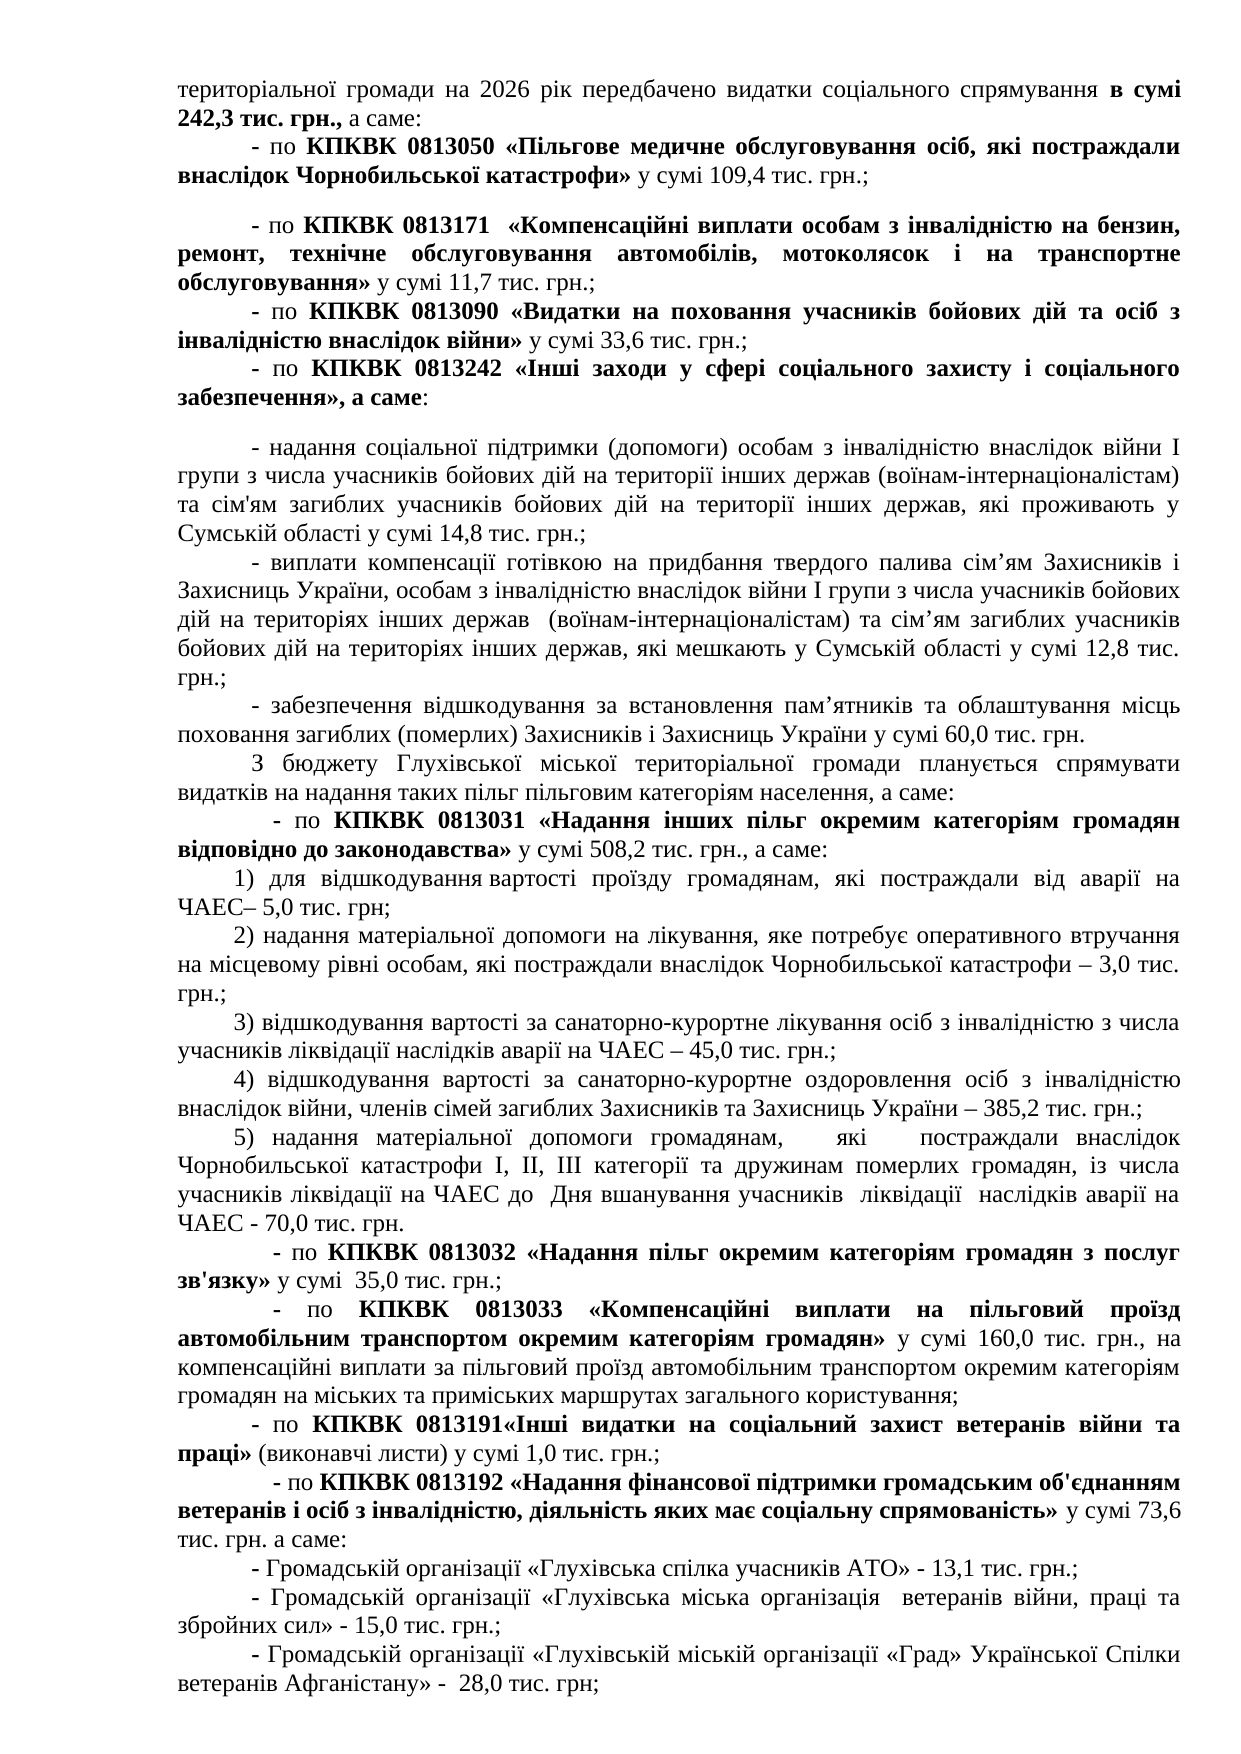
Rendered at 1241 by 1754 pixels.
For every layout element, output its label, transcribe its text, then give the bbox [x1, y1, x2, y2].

text - надання соціальної підтримки (допомоги) особам з інвалідністю внаслідок війни І групи з числа учасників бойових дій на території інших держав (воїнам-інтернаціоналістам) та сім'ям загиблих учасників бойових дій на території інших держав, які проживають у Сумській області у сумі 14,8 тис. грн.; [177, 432, 1181, 547]
text 1) для відшкодування вартості проїзду громадянам, які постраждали від аварії на ЧАЕС– 5,0 тис. грн; [177, 863, 1181, 921]
text - по КПКВК 0813191«Інші видатки на соціальний захист ветеранів війни та праці» (виконавчі листи) у сумі 1,0 тис. грн.; [177, 1409, 1181, 1467]
text - по КПКВК 0813171 «Компенсаційні виплати особам з інвалідністю на бензин, ремонт, технічне обслуговування автомобілів, мотоколясок і на транспортне обслуговування» у сумі 11,7 тис. грн.; [177, 210, 1181, 296]
text - по КПКВК 0813050 «Пільгове медичне обслуговування осіб, які постраждали внаслідок Чорнобильської катастрофи» у сумі 109,4 тис. грн.; [177, 131, 1181, 189]
text - по КПКВК 0813031 «Надання інших пільг окремим категоріям громадян відповідно до законодавства» у сумі 508,2 тис. грн., а саме: [177, 806, 1181, 863]
text - виплати компенсації готівкою на придбання твердого палива сім’ям Захисників і Захисниць України, особам з інвалідністю внаслідок війни І групи з числа учасників бойових дій на територіях інших держав (воїнам-інтернаціоналістам) та сім’ям загиблих учасників бойових дій на територіях інших держав, які мешкають у Сумській області у сумі 12,8 тис. грн.; [177, 547, 1181, 691]
text - Громадській організації «Глухівська міська організація ветеранів війни, праці та збройних сил» - 15,0 тис. грн.; [177, 1582, 1181, 1639]
text 5) надання матеріальної допомоги громадянам, які постраждали внаслідок Чорнобильської катастрофи І, ІІ, ІІІ категорії та дружинам померлих громадян, із числа учасників ліквідації на ЧАЕС до Дня вшанування учасників ліквідації наслідків аварії на ЧАЕС - 70,0 тис. грн. [177, 1122, 1181, 1237]
text 2) надання матеріальної допомоги на лікування, яке потребує оперативного втручання на місцевому рівні особам, які постраждали внаслідок Чорнобильської катастрофи – 3,0 тис. грн.; [177, 921, 1181, 1007]
text - по КПКВК 0813090 «Видатки на поховання учасників бойових дій та осіб з інвалідністю внаслідок війни» у сумі 33,6 тис. грн.; [177, 296, 1181, 353]
text - забезпечення відшкодування за встановлення пам’ятників та облаштування місць поховання загиблих (померлих) Захисників і Захисниць України у сумі 60,0 тис. грн. [177, 691, 1181, 748]
text З бюджету Глухівської міської територіальної громади планується спрямувати видатків на надання таких пільг пільговим категоріям населення, а саме: [177, 748, 1181, 806]
text - Громадській організації «Глухівській міській організації «Град» Української Спілки ветеранів Афганістану» - 28,0 тис. грн; [177, 1639, 1181, 1697]
text 4) відшкодування вартості за санаторно-курортне оздоровлення осіб з інвалідністю внаслідок війни, членів сімей загиблих Захисників та Захисниць України – 385,2 тис. грн.; [177, 1064, 1181, 1122]
text - по КПКВК 0813032 «Надання пільг окремим категоріям громадян з послуг зв'язку» у сумі 35,0 тис. грн.; [177, 1237, 1181, 1294]
text - по КПКВК 0813242 «Інші заходи у сфері соціального захисту і соціального забезпечення», а саме: [177, 353, 1181, 411]
text - по КПКВК 0813033 «Компенсаційні виплати на пільговий проїзд автомобільним транспортом окремим категоріям громадян» у сумі 160,0 тис. грн., на компенсаційні виплати за пільговий проїзд автомобільним транспортом окремим категоріям громадян на міських та приміських маршрутах загального користування; [177, 1294, 1181, 1409]
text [177, 74, 1181, 131]
text - Громадській організації «Глухівська спілка учасників АТО» - 13,1 тис. грн.; [177, 1553, 1181, 1582]
text - по КПКВК 0813192 «Надання фінансової підтримки громадським об'єднанням ветеранів і осіб з інвалідністю, діяльність яких має соціальну спрямованість» у сумі 73,6 тис. грн. а саме: [177, 1467, 1181, 1553]
text 3) відшкодування вартості за санаторно-курортне лікування осіб з інвалідністю з числа учасників ліквідації наслідків аварії на ЧАЕС – 45,0 тис. грн.; [177, 1007, 1181, 1064]
